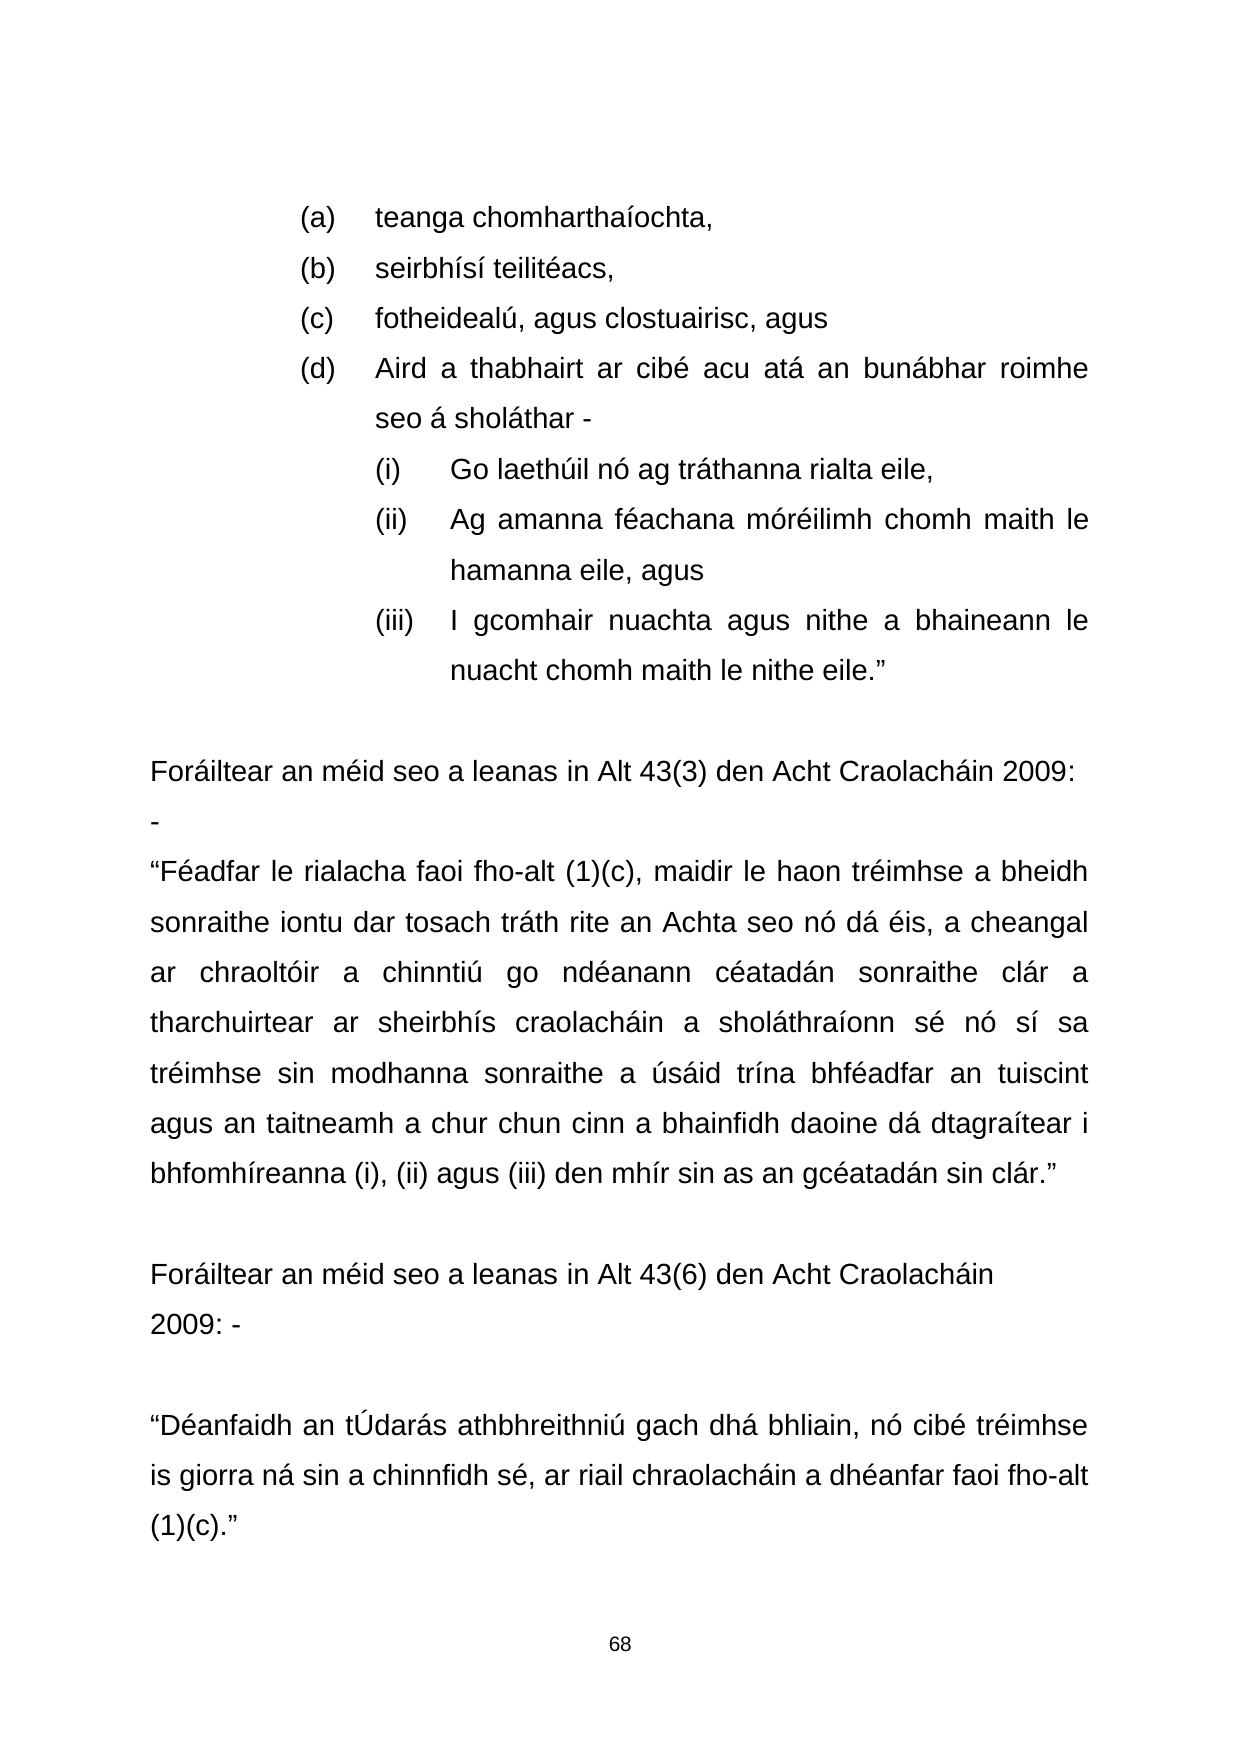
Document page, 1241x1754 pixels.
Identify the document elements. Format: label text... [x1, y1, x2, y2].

list teanga chomharthaíochta, [300, 200, 1090, 234]
text Foráiltear an méid seo a leanas in Alt 43(6) den Acht Craolacháin [150, 1257, 1090, 1290]
list seirbhísí teilitéacs, [300, 251, 1090, 284]
list Go laethúil nó ag tráthanna rialta eile, [375, 452, 1090, 485]
text Foráiltear an méid seo a leanas in Alt 43(3) den Acht Craolacháin 2009: - [150, 754, 1090, 838]
text “Déanfaidh an tÚdarás athbhreithniú gach dhá bhliain, nó cibé tréimhse is giorra ná sin a chinnfidh sé, ar riail chraolacháin a dhéanfar faoi fho-alt (1)(c).” [150, 1408, 1090, 1542]
list Aird a thabhairt ar cibé acu atá an bunábhar roimhe seo á sholáthar - [300, 351, 1090, 435]
list Ag amanna féachana móréilimh chomh maith le hamanna eile, agus [375, 502, 1090, 586]
list I gcomhair nuachta agus nithe a bhaineann le nuacht chomh maith le nithe eile.” [375, 603, 1090, 687]
text “Féadfar le rialacha faoi fho-alt (1)(c), maidir le haon tréimhse a bheidh sonraithe iontu dar tosach tráth rite an Achta seo nó dá éis, a cheangal ar chraoltóir a chinntiú go ndéanann céatadán sonraithe clár a tharchuirtear ar sheirbhís craolacháin a sholáthraíonn sé nó sí sa tréimhse sin modhanna sonraithe a úsáid trína bhféadfar an tuiscint agus an taitneamh a chur chun cinn a bhainfidh daoine dá dtagraítear i bhfomhíreanna (i), (ii) agus (iii) den mhír sin as an gcéatadán sin clár.” [150, 854, 1090, 1190]
text 2009: - [150, 1307, 1090, 1341]
list fotheidealú, agus clostuairisc, agus [300, 301, 1090, 334]
